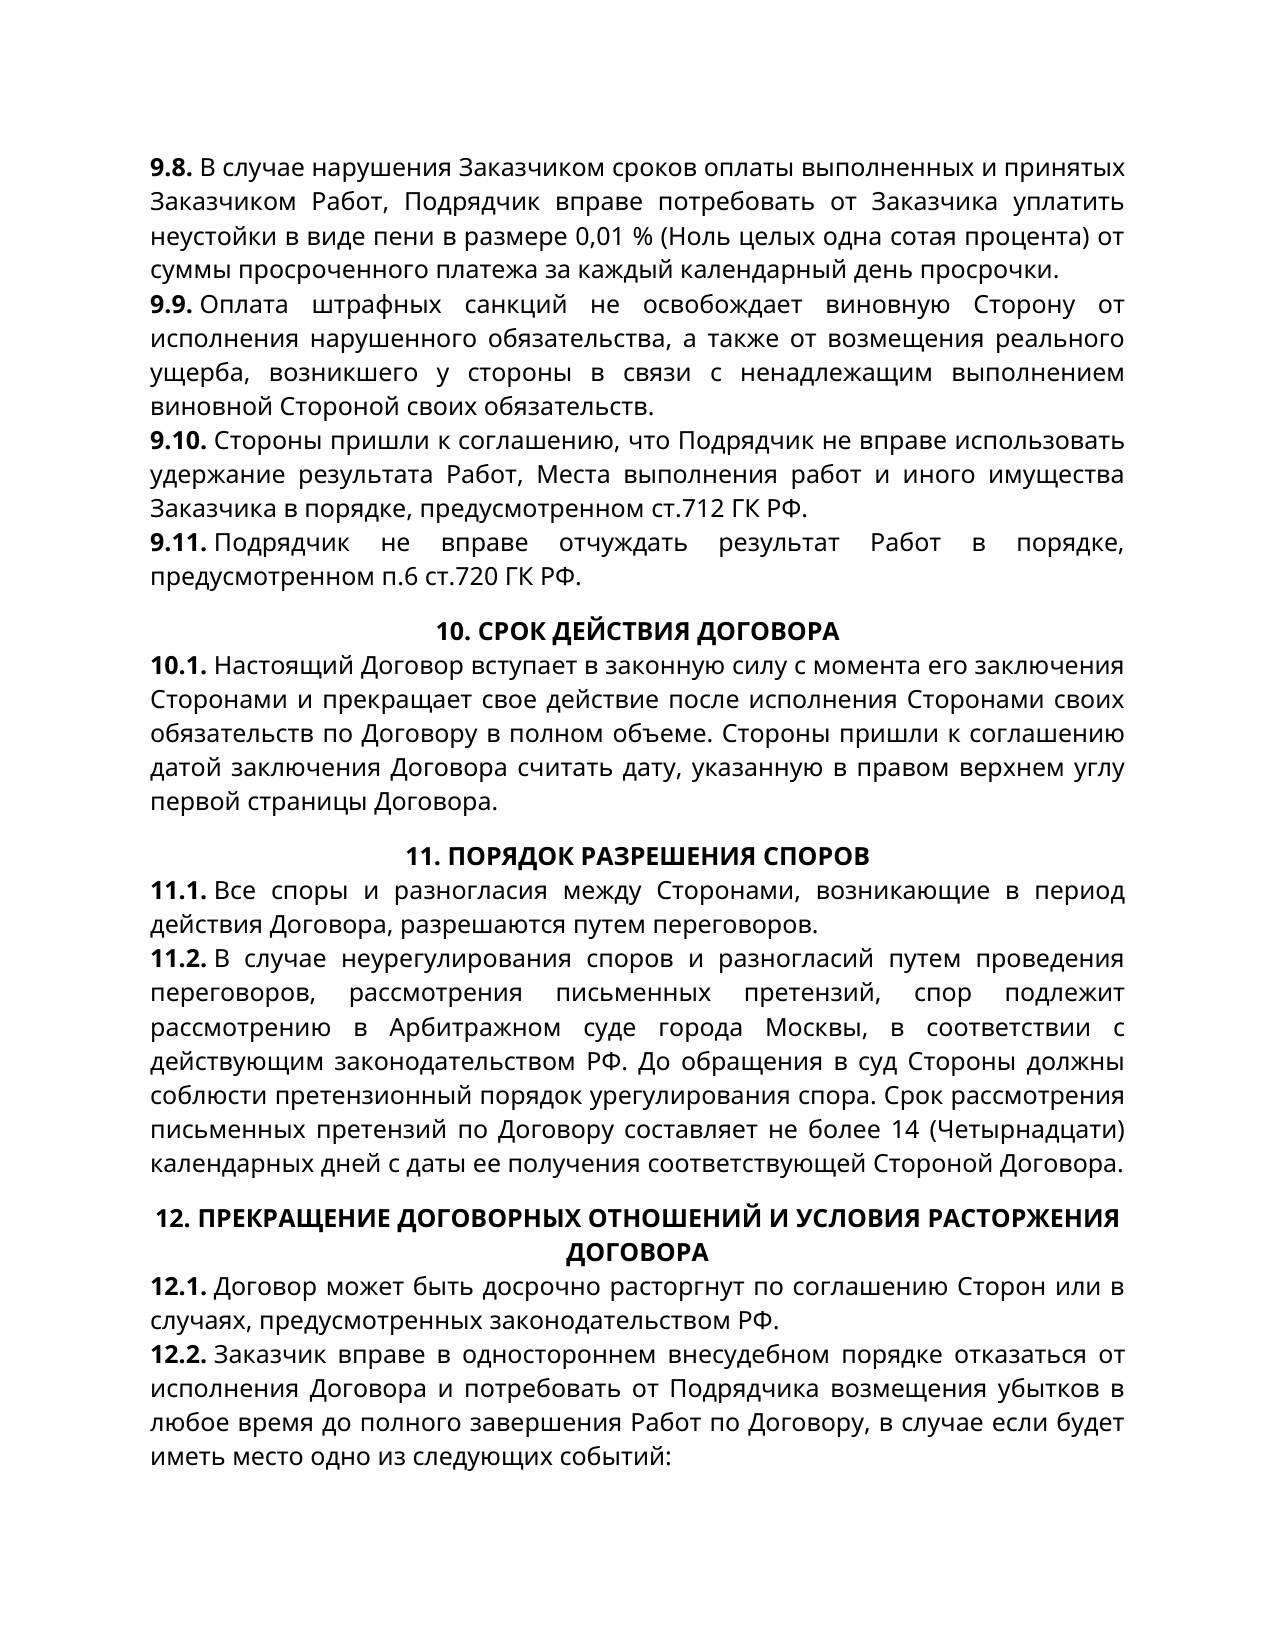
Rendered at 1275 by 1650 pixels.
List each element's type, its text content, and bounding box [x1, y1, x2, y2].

text 11.1. ‌Все споры и разногласия между Сторонами, возникающие в период действия Договора, разрешаются путем переговоров. [150, 873, 1125, 941]
text 9.8. ‌В случае нарушения Заказчиком сроков оплаты выполненных и принятых Заказчиком Работ, Подрядчик вправе потребовать от Заказчика уплатить неустойки в виде пени в размере 0,01 % (Ноль целых одна сотая процента) от суммы просроченного платежа за каждый календарный день просрочки. [150, 150, 1125, 286]
text 10. ‌СРОК ДЕЙСТВИЯ ДОГОВОРА [150, 614, 1125, 648]
text 11.2. ‌В случае неурегулирования споров и разногласий путем проведения переговоров, рассмотрения письменных претензий, спор подлежит рассмотрению в Арбитражном суде города Москвы, в соответствии с действующим законодательством РФ. До обращения в суд Стороны должны соблюсти претензионный порядок урегулирования спора. Срок рассмотрения письменных претензий по Договору составляет не более 14 (Четырнадцати) календарных дней с даты ее получения соответствующей Стороной Договора. [150, 941, 1125, 1179]
text 11. ‌ПОРЯДОК РАЗРЕШЕНИЯ СПОРОВ [150, 839, 1125, 873]
text 9.10. ‌Стороны пришли к соглашению, что Подрядчик не вправе использовать удержание результата Работ, Места выполнения работ и иного имущества Заказчика в порядке, предусмотренном ст.712 ГК РФ. [150, 422, 1125, 525]
text 10.1. ‌Настоящий Договор вступает в законную силу с момента его заключения Сторонами и прекращает свое действие после исполнения Сторонами своих обязательств по Договору в полном объеме. Стороны пришли к соглашению датой заключения Договора считать дату, указанную в правом верхнем углу первой страницы Договора. [150, 648, 1125, 818]
text 9.11. ‌Подрядчик не вправе отчуждать результат Работ в порядке, предусмотренном п.6 ст.720 ГК РФ. [150, 525, 1125, 593]
text 9.9. ‌Оплата штрафных санкций не освобождает виновную Сторону от исполнения нарушенного обязательства, а также от возмещения реального ущерба, возникшего у стороны в связи с ненадлежащим выполнением виновной Стороной своих обязательств. [150, 286, 1125, 422]
text 12.2. ‌Заказчик вправе в одностороннем внесудебном порядке отказаться от исполнения Договора и потребовать от Подрядчика возмещения убытков в любое время до полного завершения Работ по Договору, в случае если будет иметь место одно из следующих событий: [150, 1337, 1125, 1473]
text 12. ‌ПРЕКРАЩЕНИЕ ДОГОВОРНЫХ ОТНОШЕНИЙ И УСЛОВИЯ РАСТОРЖЕНИЯ ДОГОВОРА [150, 1200, 1125, 1268]
text 12.1. ‌Договор может быть досрочно расторгнут по соглашению Сторон или в случаях, предусмотренных законодательством РФ. [150, 1268, 1125, 1337]
